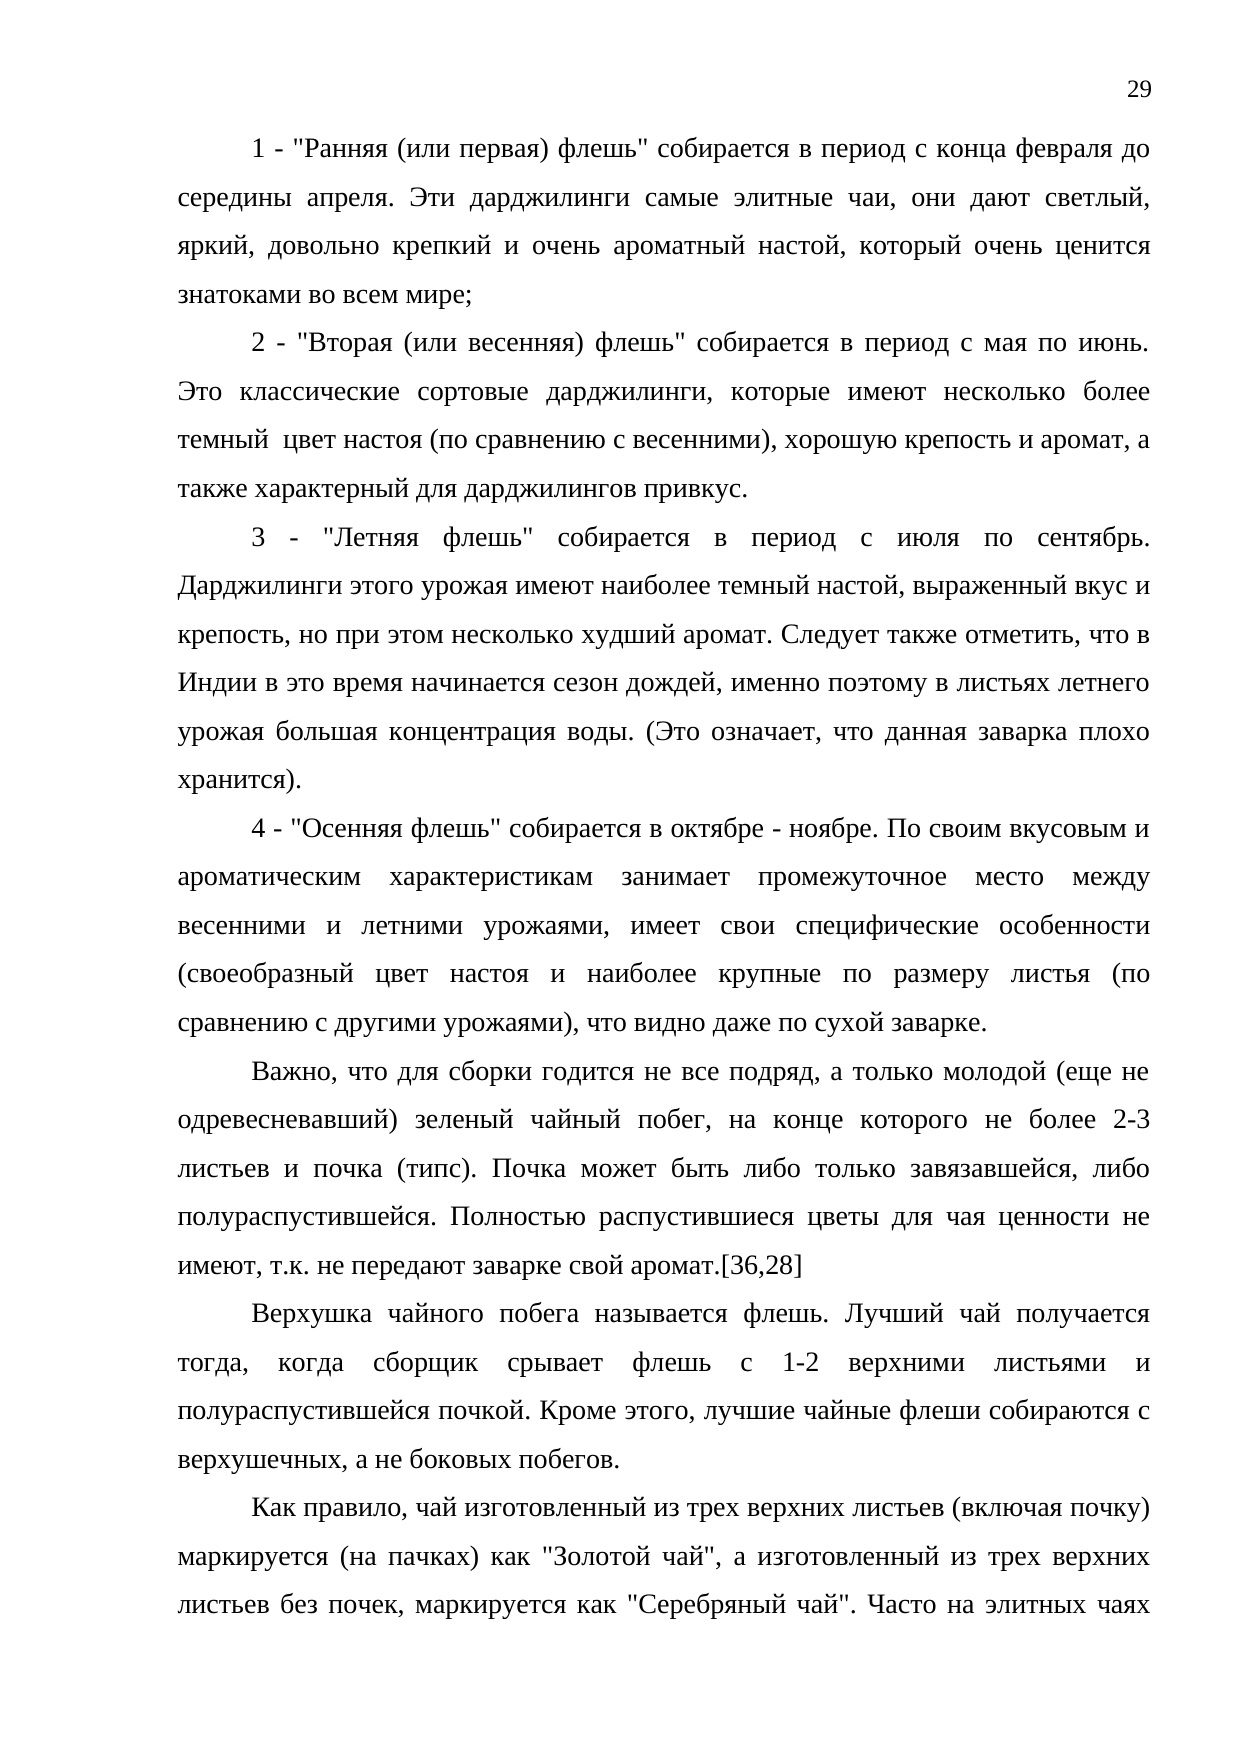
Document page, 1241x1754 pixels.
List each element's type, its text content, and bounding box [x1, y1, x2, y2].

text 4 - "Осенняя флешь" собирается в октябре - ноябре. По своим вкусовым и ароматическим характеристикам занимает промежуточное место между весенними и летними урожаями, имеет свои специфические особенности (своеобразный цвет настоя и наиболее крупные по размеру листья (по сравнению с другими урожаями), что видно даже по сухой заварке. [177, 811, 1152, 1037]
text 1 - "Ранняя (или первая) флешь" собирается в период с конца февраля до середины апреля. Эти дарджилинги самые элитные чаи, они дают светлый, яркий, довольно крепкий и очень ароматный настой, который очень ценится знатоками во всем мире; [177, 131, 1152, 309]
text 3 - "Летняя флешь" собирается в период с июля по сентябрь. Дарджилинги этого урожая имеют наиболее темный настой, выраженный вкус и крепость, но при этом несколько худший аромат. Следует также отметить, что в Индии в это время начинается сезон дождей, именно поэтому в листьях летнего урожая большая концентрация воды. (Это означает, что данная заварка плохо хранится). [177, 519, 1152, 795]
text Важно, что для сборки годится не все подряд, а только молодой (еще не одревесневавший) зеленый чайный побег, на конце которого не более 2-3 листьев и почка (типс). Почка может быть либо только завязавшейся, либо полураспустившейся. Полностью распустившиеся цветы для чая ценности не имеют, т.к. не передают заварке свой аромат.[36,28] [177, 1053, 1152, 1280]
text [177, 1490, 1152, 1620]
text Верхушка чайного побега называется флешь. Лучший чай получается тогда, когда сборщик срывает флешь с 1-2 верхними листьями и полураспустившейся почкой. Кроме этого, лучшие чайные флеши собираются с верхушечных, а не боковых побегов. [177, 1296, 1152, 1474]
text 2 - "Вторая (или весенняя) флешь" собирается в период с мая по июнь. Это классические сортовые дарджилинги, которые имеют несколько более темный цвет настоя (по сравнению с весенними), хорошую крепость и аромат, а также характерный для дарджилингов привкус. [177, 325, 1152, 503]
